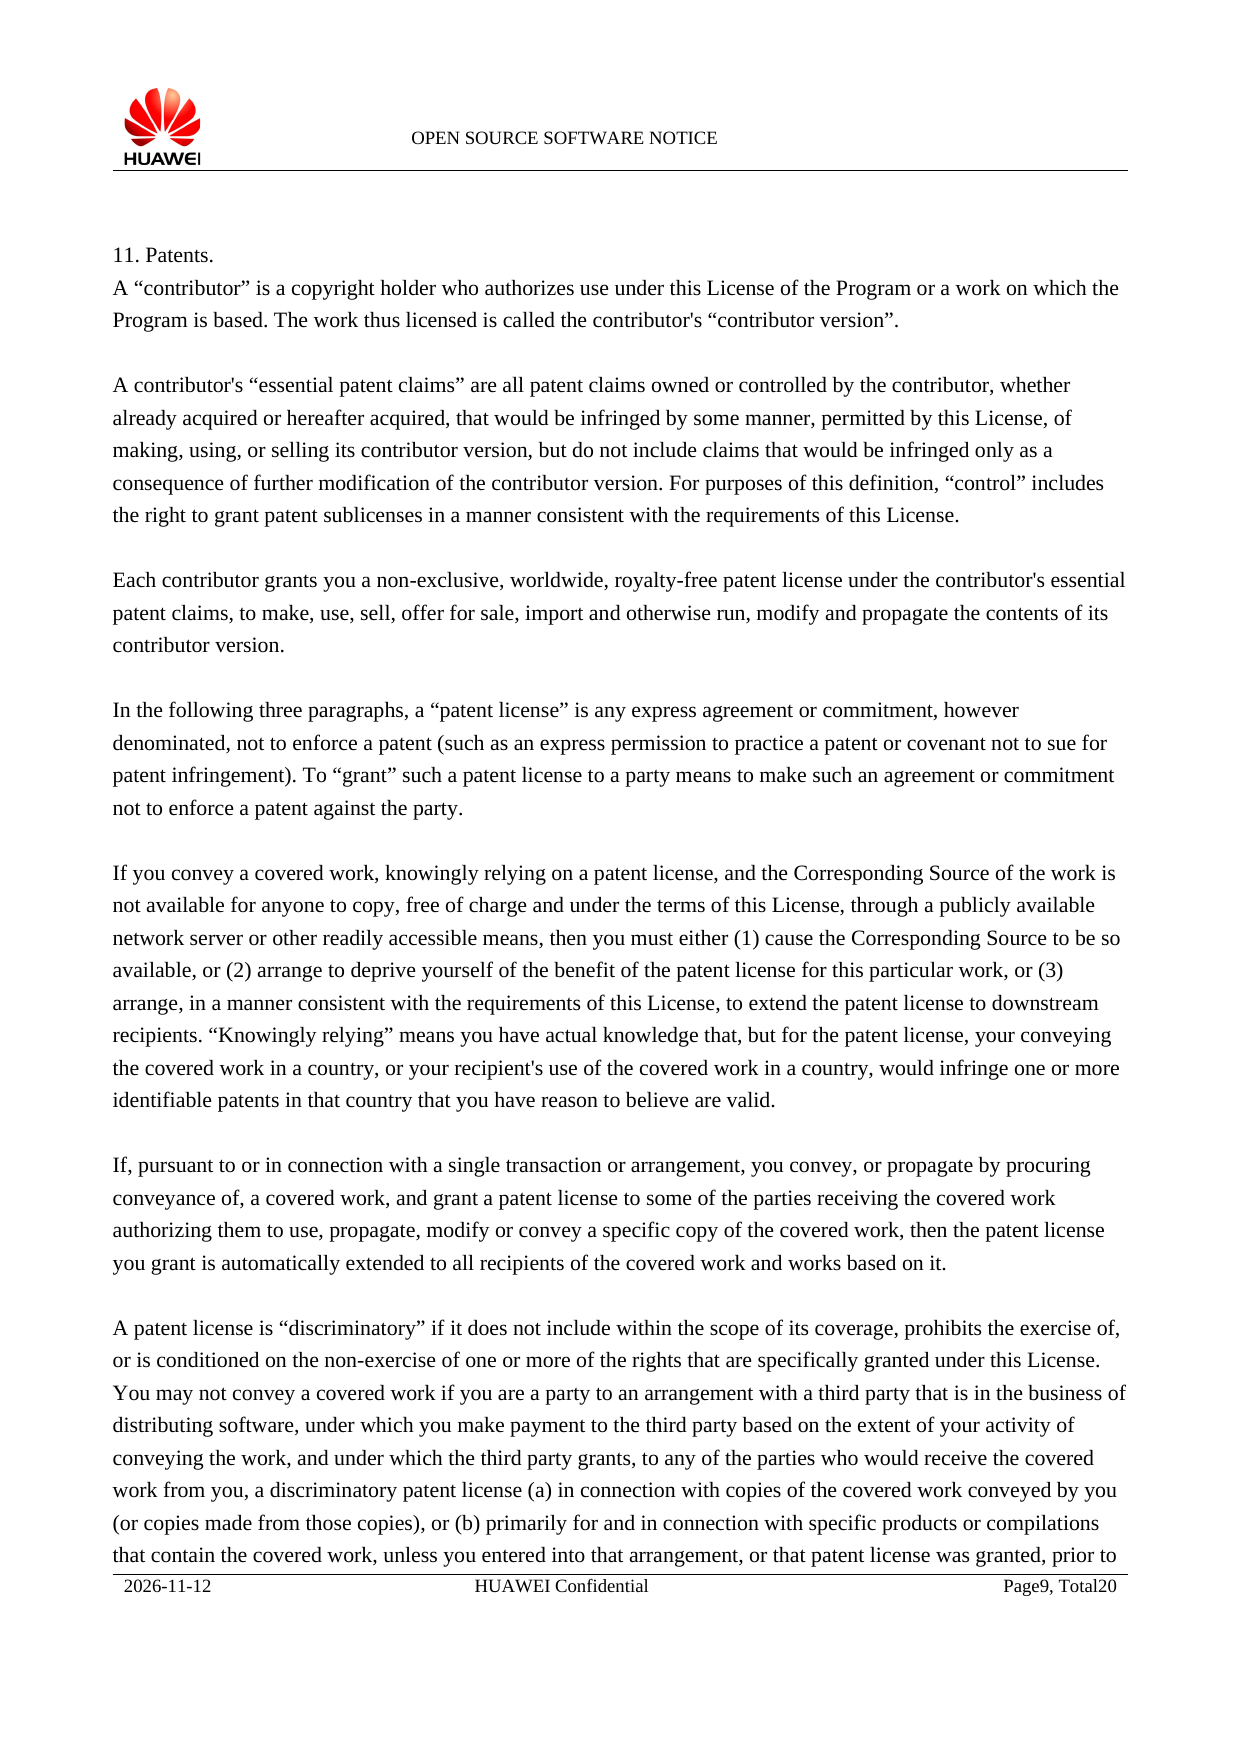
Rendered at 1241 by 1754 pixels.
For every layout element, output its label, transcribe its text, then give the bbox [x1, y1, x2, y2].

picture [124, 88, 201, 165]
